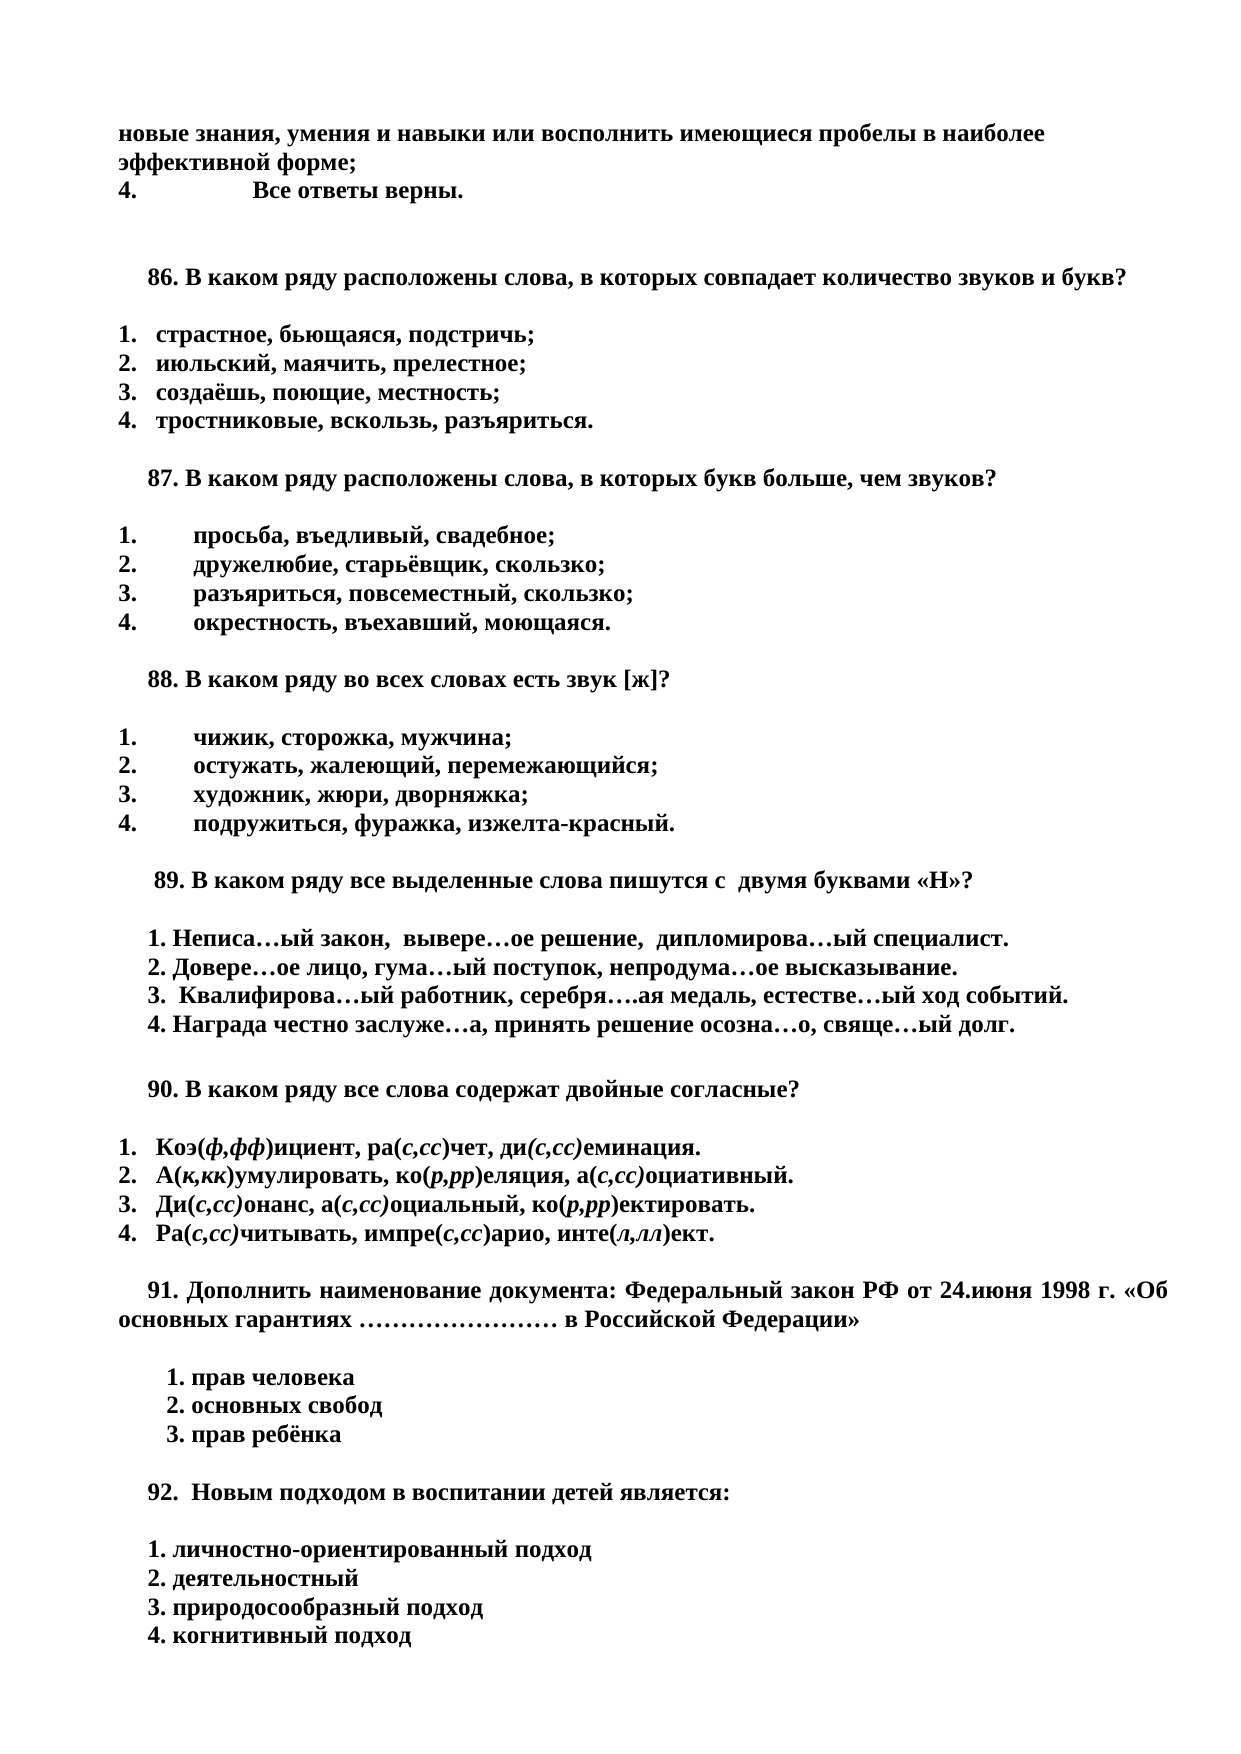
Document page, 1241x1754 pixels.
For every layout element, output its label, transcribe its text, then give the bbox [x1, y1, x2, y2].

list чижик, сторожка, мужчина; [118, 722, 1169, 751]
list художник, жюри, дворняжка; [118, 779, 1169, 808]
text 3. прав ребёнка [118, 1419, 1169, 1448]
list 3. природосообразный подход [118, 1592, 1169, 1620]
list Ди(с,сс)онанс, а(с,сс)оциальный, ко(р,рр)ектировать. [118, 1189, 1169, 1218]
list 4. когнитивный подход [118, 1620, 1169, 1649]
list Ра(с,сс)читывать, импре(с,сс)арио, инте(л,лл)ект. [118, 1218, 1169, 1247]
list создаёшь, поющие, местность; [118, 377, 1169, 406]
list А(к,кк)умулировать, ко(р,рр)еляция, а(с,сс)оциативный. [118, 1160, 1169, 1189]
list просьба, въедливый, свадебное; [118, 521, 1169, 549]
list дружелюбие, старьёвщик, скользко; [118, 549, 1169, 578]
text 87. В каком ряду расположены слова, в которых букв больше, чем звуков? [118, 463, 1169, 492]
list страстное, бьющаяся, подстричь; [118, 319, 1169, 348]
text 2. основных свобод [118, 1390, 1169, 1419]
list июльский, маячить, прелестное; [118, 348, 1169, 377]
list 1. личностно-ориентированный подход [118, 1534, 1169, 1563]
text 89. В каком ряду все выделенные слова пишутся с двумя буквами «Н»? [118, 866, 1169, 894]
text 2. Довере…ое лицо, гума…ый поступок, непродума…ое высказывание. [118, 952, 1169, 981]
list подружиться, фуражка, изжелта-красный. [118, 808, 1169, 837]
text 91. Дополнить наименование документа: Федеральный закон РФ от 24.июня . «Об основных гарантиях …………………… в Российской Федерации» [118, 1275, 1169, 1333]
list Коэ(ф,фф)ициент, ра(с,сс)чет, ди(с,сс)еминация. [118, 1132, 1169, 1160]
list остужать, жалеющий, перемежающийся; [118, 751, 1169, 779]
list 92. Новым подходом в воспитании детей является: [118, 1477, 1169, 1505]
text 3. Квалифирова…ый работник, серебря….ая медаль, естестве…ый ход событий. [118, 981, 1169, 1009]
text 1. Неписа…ый закон, вывере…ое решение, дипломирова…ый специалист. [118, 923, 1169, 952]
text 86. В каком ряду расположены слова, в которых совпадает количество звуков и букв? [118, 262, 1169, 291]
text 4. Награда честно заслуже…а, принять решение осозна…о, свяще…ый долг. [118, 1009, 1169, 1038]
text 1. прав человека [118, 1362, 1169, 1390]
text 90. В каком ряду все слова содержат двойные согласные? [118, 1074, 1169, 1103]
list 2. деятельностный [118, 1563, 1169, 1592]
list разъяриться, повсеместный, скользко; [118, 578, 1169, 607]
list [118, 118, 1169, 176]
list тростниковые, вскользь, разъяриться. [118, 406, 1169, 434]
list Все ответы верны. [118, 176, 1169, 204]
text 88. В каком ряду во всех словах есть звук [ж]? [118, 664, 1169, 693]
list окрестность, въехавший, моющаяся. [118, 607, 1169, 636]
